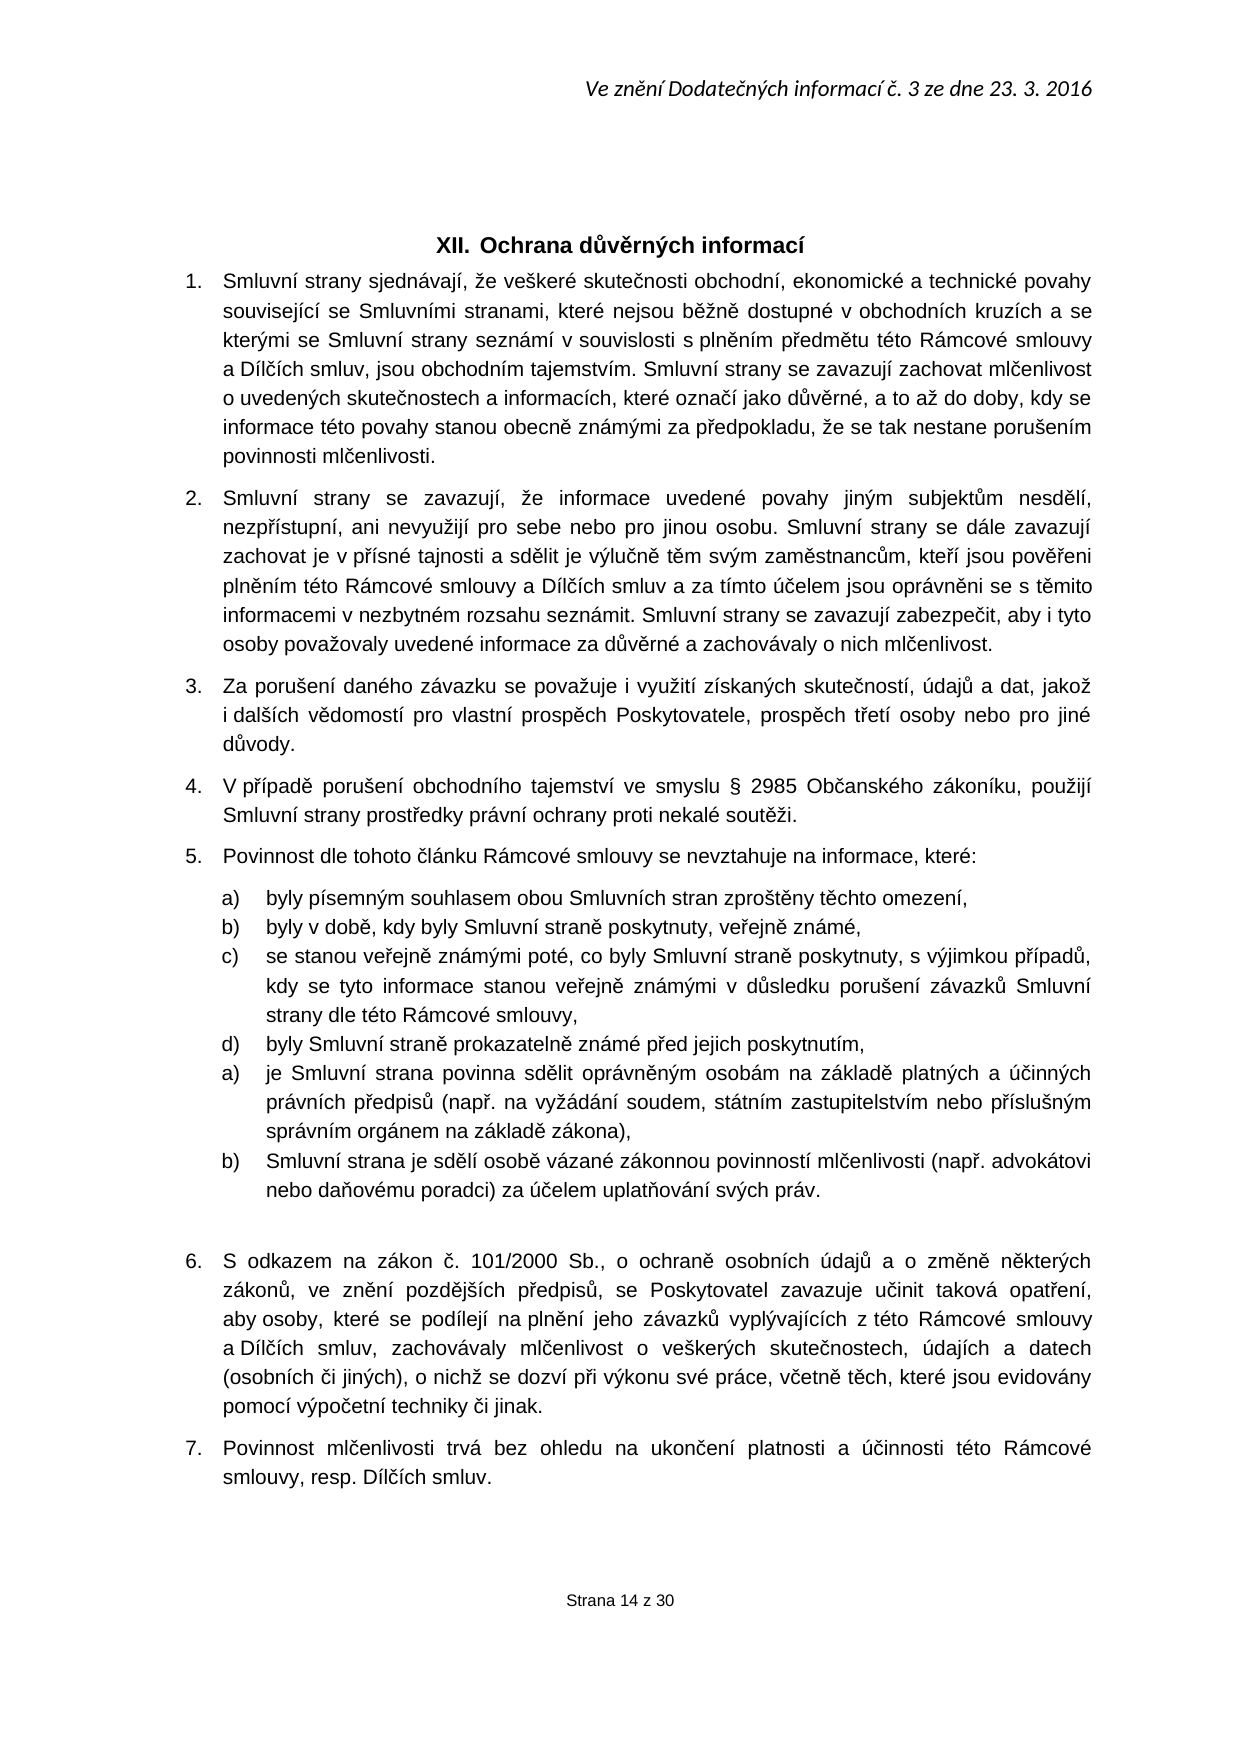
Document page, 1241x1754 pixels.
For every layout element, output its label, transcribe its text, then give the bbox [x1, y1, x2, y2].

list Smluvní strany se zavazují, že informace uvedené povahy jiným subjektům nesdělí, nezpřístupní, ani nevyužijí pro sebe nebo pro jinou osobu. Smluvní strany se dále zavazují zachovat je v přísné tajnosti a sdělit je výlučně těm svým zaměstnancům, kteří jsou pověřeni plněním této Rámcové smlouvy a Dílčích smluv a za tímto účelem jsou oprávněni se s těmito informacemi v nezbytném rozsahu seznámit. Smluvní strany se zavazují zabezpečit, aby i tyto osoby považovaly uvedené informace za důvěrné a zachovávaly o nich mlčenlivost. [185, 481, 1093, 656]
list byly písemným souhlasem obou Smluvních stran zproštěny těchto omezení, [221, 881, 1093, 910]
list V případě porušení obchodního tajemství ve smyslu § 2985 Občanského zákoníku, použijí Smluvní strany prostředky právní ochrany proti nekalé soutěži. [185, 768, 1093, 827]
list Povinnost dle tohoto článku Rámcové smlouvy se nevztahuje na informace, které: [185, 839, 1093, 868]
list byly v době, kdy byly Smluvní straně poskytnuty, veřejně známé, [221, 910, 1093, 939]
list Povinnost mlčenlivosti trvá bez ohledu na ukončení platnosti a účinnosti této Rámcové smlouvy, resp. Dílčích smluv. [185, 1431, 1093, 1489]
list se stanou veřejně známými poté, co byly Smluvní straně poskytnuty, s výjimkou případů, kdy se tyto informace stanou veřejně známými v důsledku porušení závazků Smluvní strany dle této Rámcové smlouvy, [221, 939, 1093, 1027]
list Za porušení daného závazku se považuje i využití získaných skutečností, údajů a dat, jakož i dalších vědomostí pro vlastní prospěch Poskytovatele, prospěch třetí osoby nebo pro jiné důvody. [185, 668, 1093, 756]
list S odkazem na zákon č. 101/2000 Sb., o ochraně osobních údajů a o změně některých zákonů, ve znění pozdějších předpisů, se Poskytovatel zavazuje učinit taková opatření, aby osoby, které se podílejí na plnění jeho závazků vyplývajících z této Rámcové smlouvy a Dílčích smluv, zachovávaly mlčenlivost o veškerých skutečnostech, údajích a datech (osobních či jiných), o nichž se dozví při výkonu své práce, včetně těch, které jsou evidovány pomocí výpočetní techniky či jinak. [185, 1243, 1093, 1418]
list Smluvní strany sjednávají, že veškeré skutečnosti obchodní, ekonomické a technické povahy související se Smluvními stranami, které nejsou běžně dostupné v obchodních kruzích a se kterými se Smluvní strany seznámí v souvislosti s plněním předmětu této Rámcové smlouvy a Dílčích smluv, jsou obchodním tajemstvím. Smluvní strany se zavazují zachovat mlčenlivost o uvedených skutečnostech a informacích, které označí jako důvěrné, a to až do doby, kdy se informace této povahy stanou obecně známými za předpokladu, že se tak nestane porušením povinnosti mlčenlivosti. [185, 264, 1093, 468]
list je Smluvní strana povinna sdělit oprávněným osobám na základě platných a účinných právních předpisů (např. na vyžádání soudem, státním zastupitelstvím nebo příslušným správním orgánem na základě zákona), [221, 1056, 1093, 1143]
list byly Smluvní straně prokazatelně známé před jejich poskytnutím, [221, 1027, 1093, 1056]
list Ochrana důvěrných informací [148, 229, 1093, 258]
list Smluvní strana je sdělí osobě vázané zákonnou povinností mlčenlivosti (např. advokátovi nebo daňovému poradci) za účelem uplatňování svých práv. [221, 1143, 1093, 1202]
